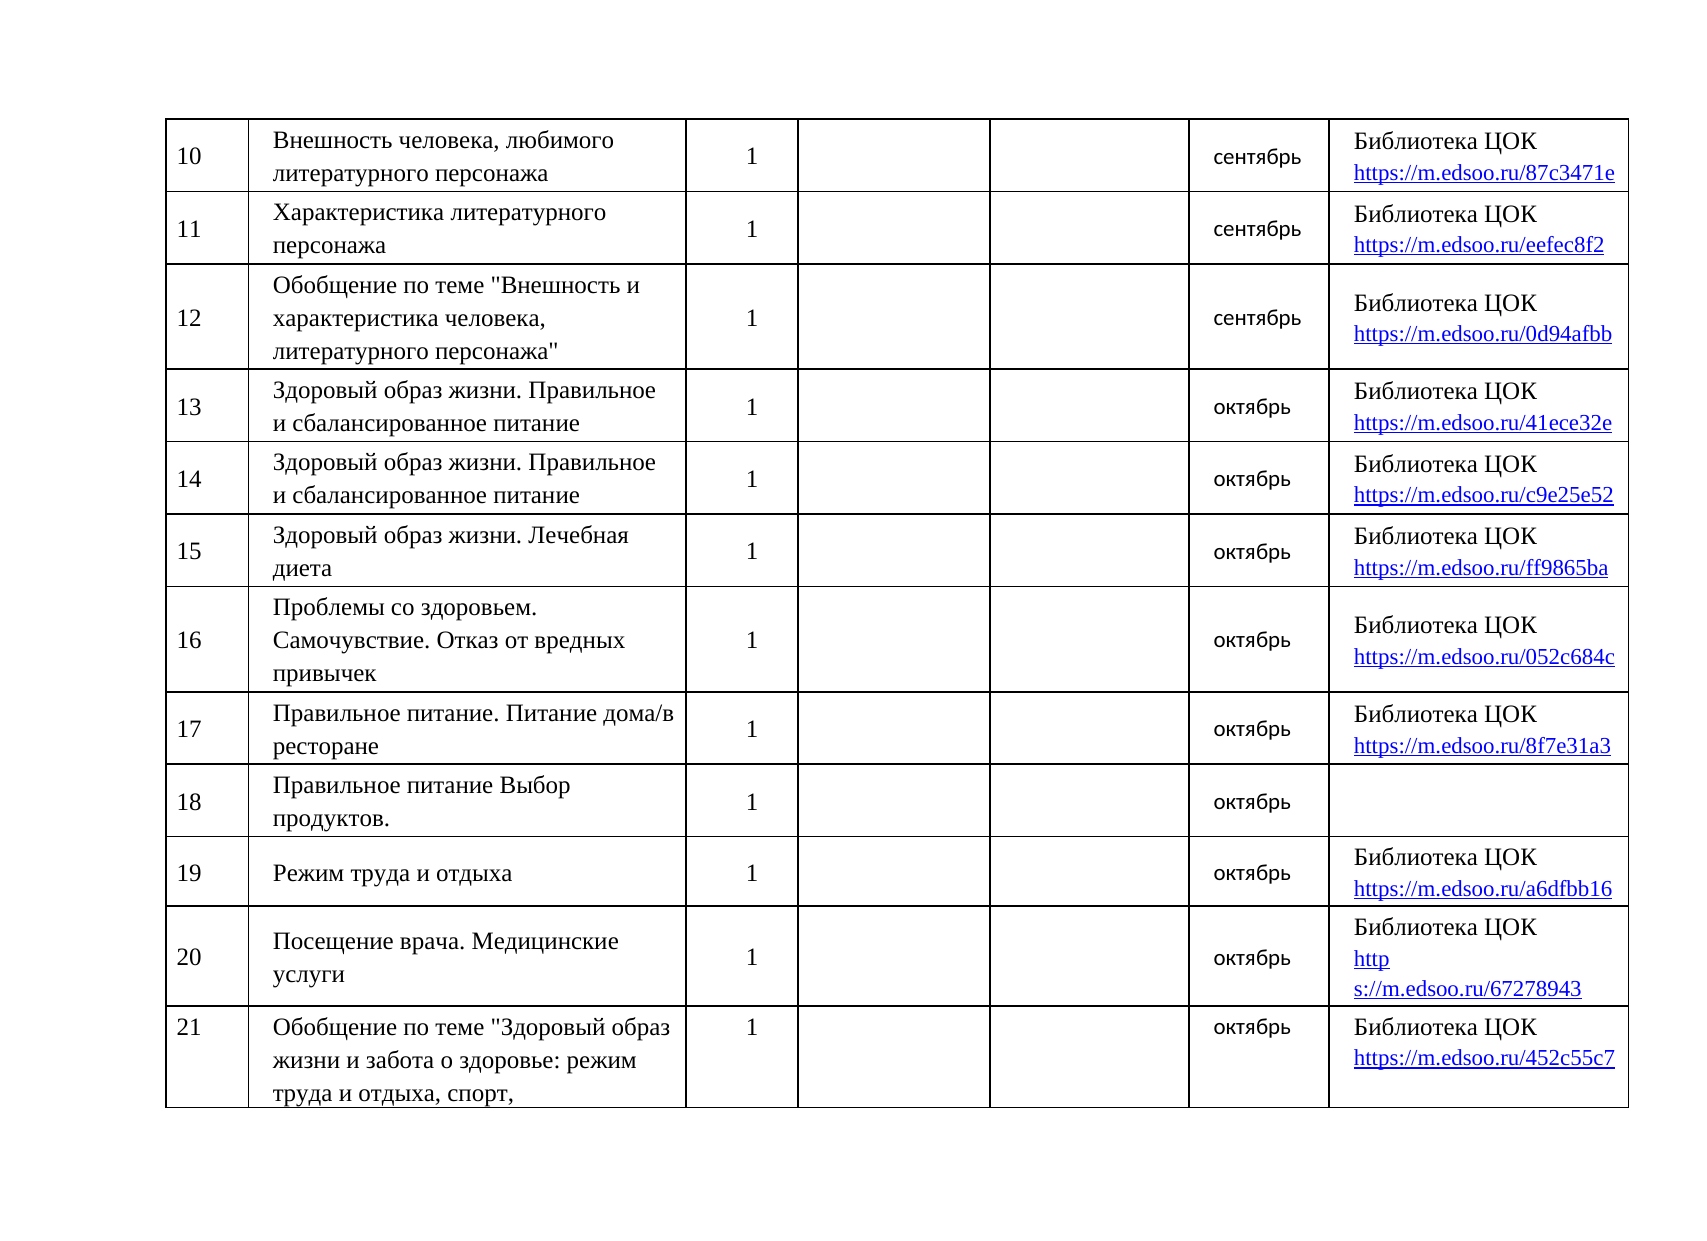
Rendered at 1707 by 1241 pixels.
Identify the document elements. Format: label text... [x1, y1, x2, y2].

table_cell 19 [167, 837, 248, 905]
table_cell октябрь [1190, 442, 1328, 513]
table_cell [799, 120, 989, 191]
table_cell 16 [167, 587, 248, 691]
table_cell 1 [687, 907, 797, 1005]
table_cell Библиотека ЦОК https://m.edsoo.ru/0d94afbb [1330, 265, 1628, 368]
table_cell 15 [167, 515, 248, 586]
table_cell октябрь [1190, 370, 1328, 441]
table_cell [991, 515, 1188, 586]
table_cell октябрь [1190, 515, 1328, 586]
table_cell сентябрь [1190, 265, 1328, 368]
table_cell [799, 265, 989, 368]
table_cell [991, 1007, 1188, 1107]
table_cell [991, 765, 1188, 836]
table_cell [249, 1007, 685, 1107]
table_cell октябрь [1190, 587, 1328, 691]
table_cell Библиотека ЦОК https://m.edsoo.ru/ff9865ba [1330, 515, 1628, 586]
table_cell Библиотека ЦОК https://m.edsoo.ru/8f7e31a3 [1330, 693, 1628, 763]
table_cell 1 [687, 370, 797, 441]
table_cell Правильное питание Выбор продуктов. [249, 765, 685, 836]
table_cell октябрь [1190, 1007, 1328, 1107]
table_cell сентябрь [1190, 192, 1328, 263]
table_cell 1 [687, 765, 797, 836]
table_cell 10 [167, 120, 248, 191]
table_cell [991, 587, 1188, 691]
table_cell Библиотека ЦОК https://m.edsoo.ru/87c3471e [1330, 120, 1628, 191]
table_cell Библиотека ЦОК https://m.edsoo.ru/eefec8f2 [1330, 192, 1628, 263]
table_cell Библиотека ЦОК https://m.edsoo.ru/41ece32e [1330, 370, 1628, 441]
table_cell 1 [687, 265, 797, 368]
table_cell [799, 515, 989, 586]
table_cell сентябрь [1190, 120, 1328, 191]
table_cell Библиотека ЦОК https://m.edsoo.ru/a6dfbb16 [1330, 837, 1628, 905]
table_cell Посещение врача. Медицинские услуги [249, 907, 685, 1005]
table_cell [799, 1007, 989, 1107]
table_cell 21 [167, 1007, 248, 1107]
table_cell 18 [167, 765, 248, 836]
table_cell 1 [687, 120, 797, 191]
table_cell октябрь [1190, 837, 1328, 905]
table_cell [991, 120, 1188, 191]
table_cell 1 [687, 515, 797, 586]
table_cell Обобщение по теме "Внешность и характеристика человека, литературного персонажа" [249, 265, 685, 368]
table_cell Здоровый образ жизни. Лечебная диета [249, 515, 685, 586]
table_cell 13 [167, 370, 248, 441]
table_cell 1 [687, 442, 797, 513]
table_cell Режим труда и отдыха [249, 837, 685, 905]
table_cell [991, 370, 1188, 441]
table_cell Библиотека ЦОК https://m.edsoo.ru/052c684c [1330, 587, 1628, 691]
table_cell [799, 442, 989, 513]
table_cell Проблемы со здоровьем. Самочувствие. Отказ от вредных привычек [249, 587, 685, 691]
table_cell 14 [167, 442, 248, 513]
table_cell [991, 837, 1188, 905]
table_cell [1330, 1007, 1628, 1107]
table_cell [1330, 765, 1628, 836]
table_cell [799, 907, 989, 1005]
table_cell 20 [167, 907, 248, 1005]
table_cell 1 [687, 693, 797, 763]
table_cell [991, 442, 1188, 513]
table_cell 1 [687, 192, 797, 263]
table_cell Внешность человека, любимого литературного персонажа [249, 120, 685, 191]
table_cell Здоровый образ жизни. Правильное и сбалансированное питание [249, 370, 685, 441]
table_cell [799, 693, 989, 763]
table_cell октябрь [1190, 907, 1328, 1005]
table_cell [991, 192, 1188, 263]
table_cell [799, 370, 989, 441]
table_cell 1 [687, 837, 797, 905]
table_cell 17 [167, 693, 248, 763]
table_cell 1 [687, 587, 797, 691]
table_cell [799, 837, 989, 905]
table_cell 11 [167, 192, 248, 263]
table_cell 1 [687, 1007, 797, 1107]
table_cell Здоровый образ жизни. Правильное и сбалансированное питание [249, 442, 685, 513]
table_cell октябрь [1190, 693, 1328, 763]
table_cell [799, 765, 989, 836]
table_cell [991, 907, 1188, 1005]
table_cell [799, 192, 989, 263]
table_cell [799, 587, 989, 691]
table_cell октябрь [1190, 765, 1328, 836]
table_cell Библиотека ЦОК https://m.edsoo.ru/c9e25e52 [1330, 442, 1628, 513]
table_cell Характеристика литературного персонажа [249, 192, 685, 263]
table_cell [991, 693, 1188, 763]
table_cell 12 [167, 265, 248, 368]
table_cell [991, 265, 1188, 368]
table_cell Правильное питание. Питание дома/в ресторане [249, 693, 685, 763]
table_cell Библиотека ЦОК https://m.edsoo.ru/67278943 [1330, 907, 1628, 1005]
